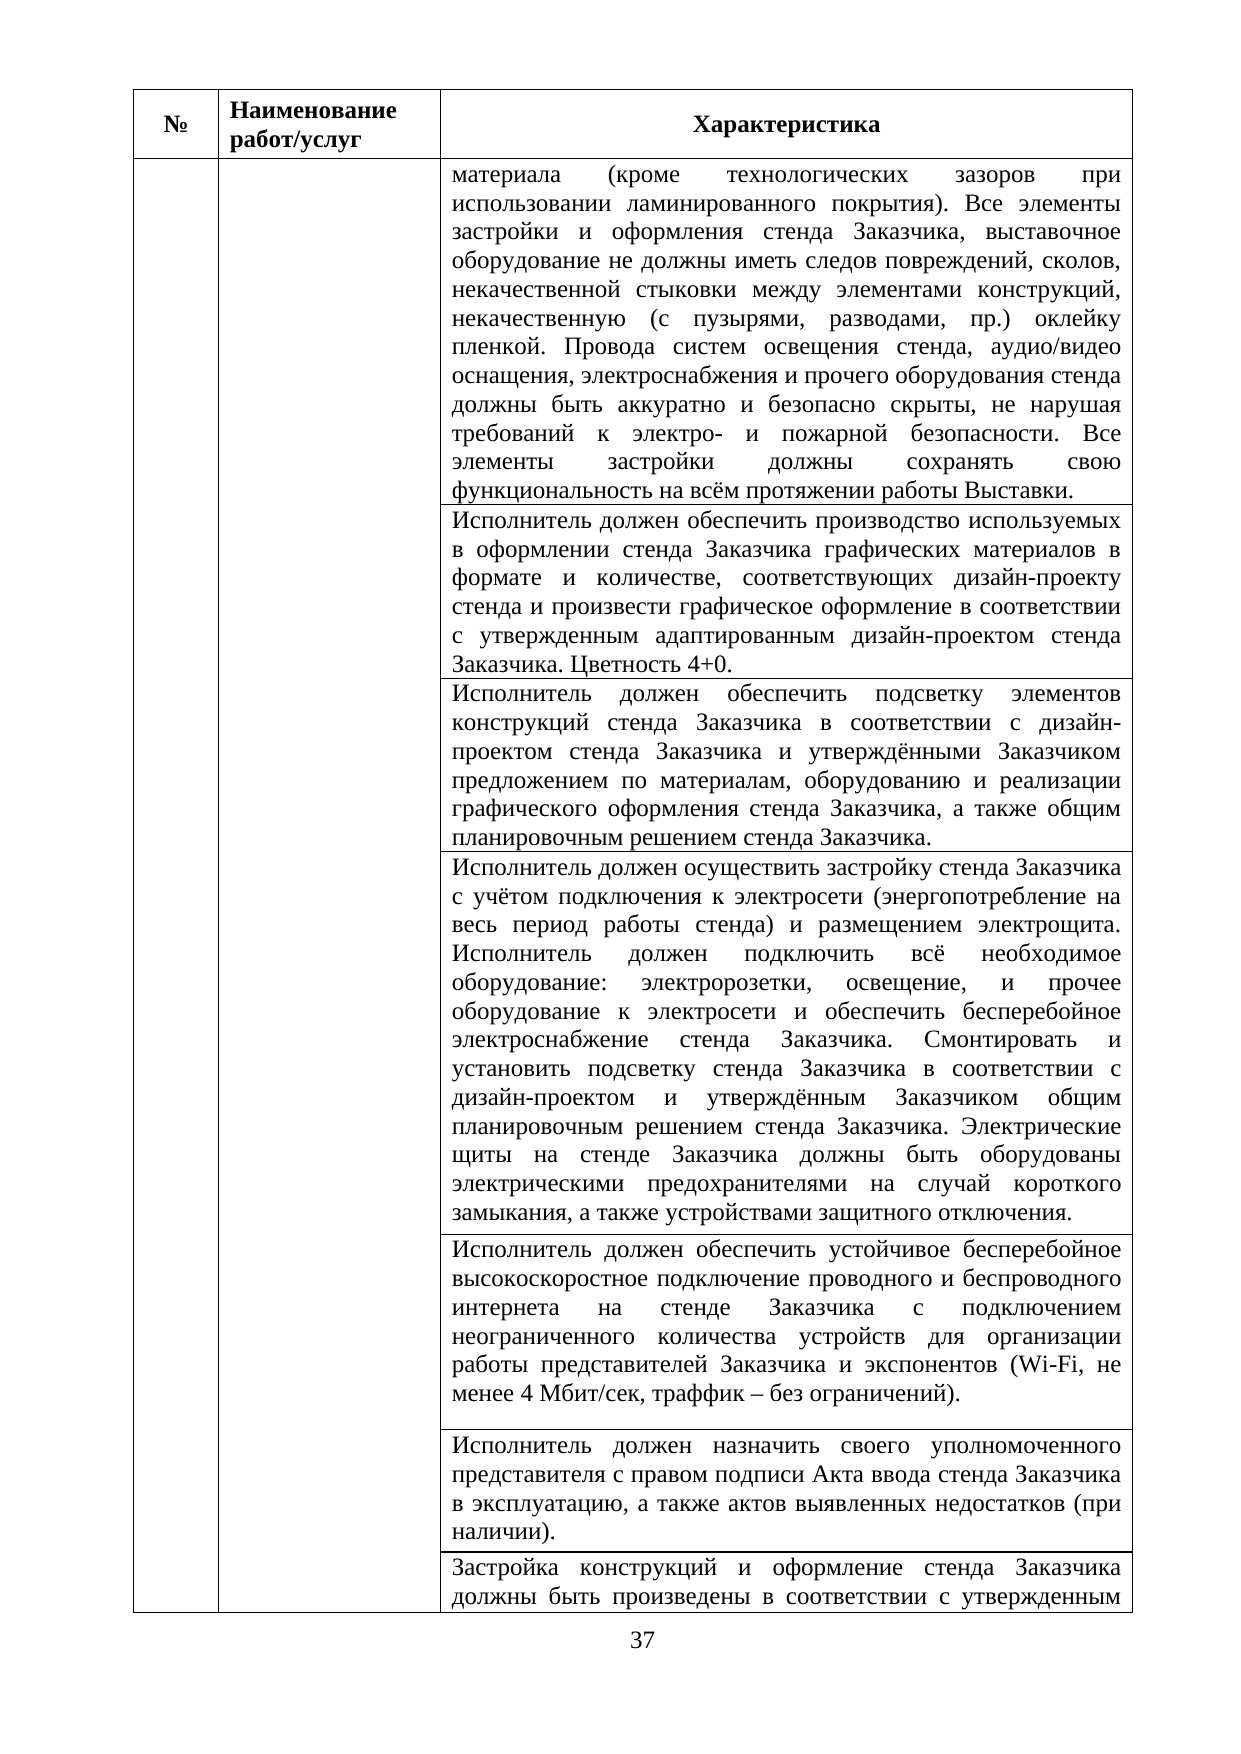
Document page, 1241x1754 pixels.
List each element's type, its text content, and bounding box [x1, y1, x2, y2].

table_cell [441, 1553, 1132, 1612]
table_cell Исполнитель должен обеспечить производство используемых в оформлении стенда Заказчика графических материалов в формате и количестве, соответствующих дизайн-проекту стенда и произвести графическое оформление в соответствии с утвержденным адаптированным дизайн-проектом стенда Заказчика. Цветность 4+0. [441, 505, 1132, 677]
table_cell Исполнитель должен назначить своего уполномоченного представителя с правом подписи Акта ввода стенда Заказчика в эксплуатацию, а также актов выявленных недостатков (при наличии). [441, 1430, 1132, 1551]
table_header Наименование работ/услуг [219, 90, 440, 158]
table_header № [134, 90, 218, 158]
table_cell Исполнитель должен осуществить застройку стенда Заказчика с учётом подключения к электросети (энергопотребление на весь период работы стенда) и размещением электрощита. Исполнитель должен подключить всё необходимое оборудование: электророзетки, освещение, и прочее оборудование к электросети и обеспечить бесперебойное электроснабжение стенда Заказчика. Смонтировать и установить подсветку стенда Заказчика в соответствии с дизайн-проектом и утверждённым Заказчиком общим планировочным решением стенда Заказчика. Электрические щиты на стенде Заказчика должны быть оборудованы электрическими предохранителями на случай короткого замыкания, а также устройствами защитного отключения. [441, 852, 1132, 1233]
table_header Характеристика [441, 90, 1132, 158]
table_cell Исполнитель должен обеспечить устойчивое бесперебойное высокоскоростное подключение проводного и беспроводного интернета на стенде Заказчика с подключением неограниченного количества устройств для организации работы представителей Заказчика и экспонентов (Wi-Fi, не менее 4 Мбит/сек, траффик – без ограничений). [441, 1235, 1132, 1429]
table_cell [441, 159, 1132, 504]
table_cell Исполнитель должен обеспечить подсветку элементов конструкций стенда Заказчика в соответствии с дизайн-проектом стенда Заказчика и утверждёнными Заказчиком предложением по материалам, оборудованию и реализации графического оформления стенда Заказчика, а также общим планировочным решением стенда Заказчика. [441, 679, 1132, 851]
